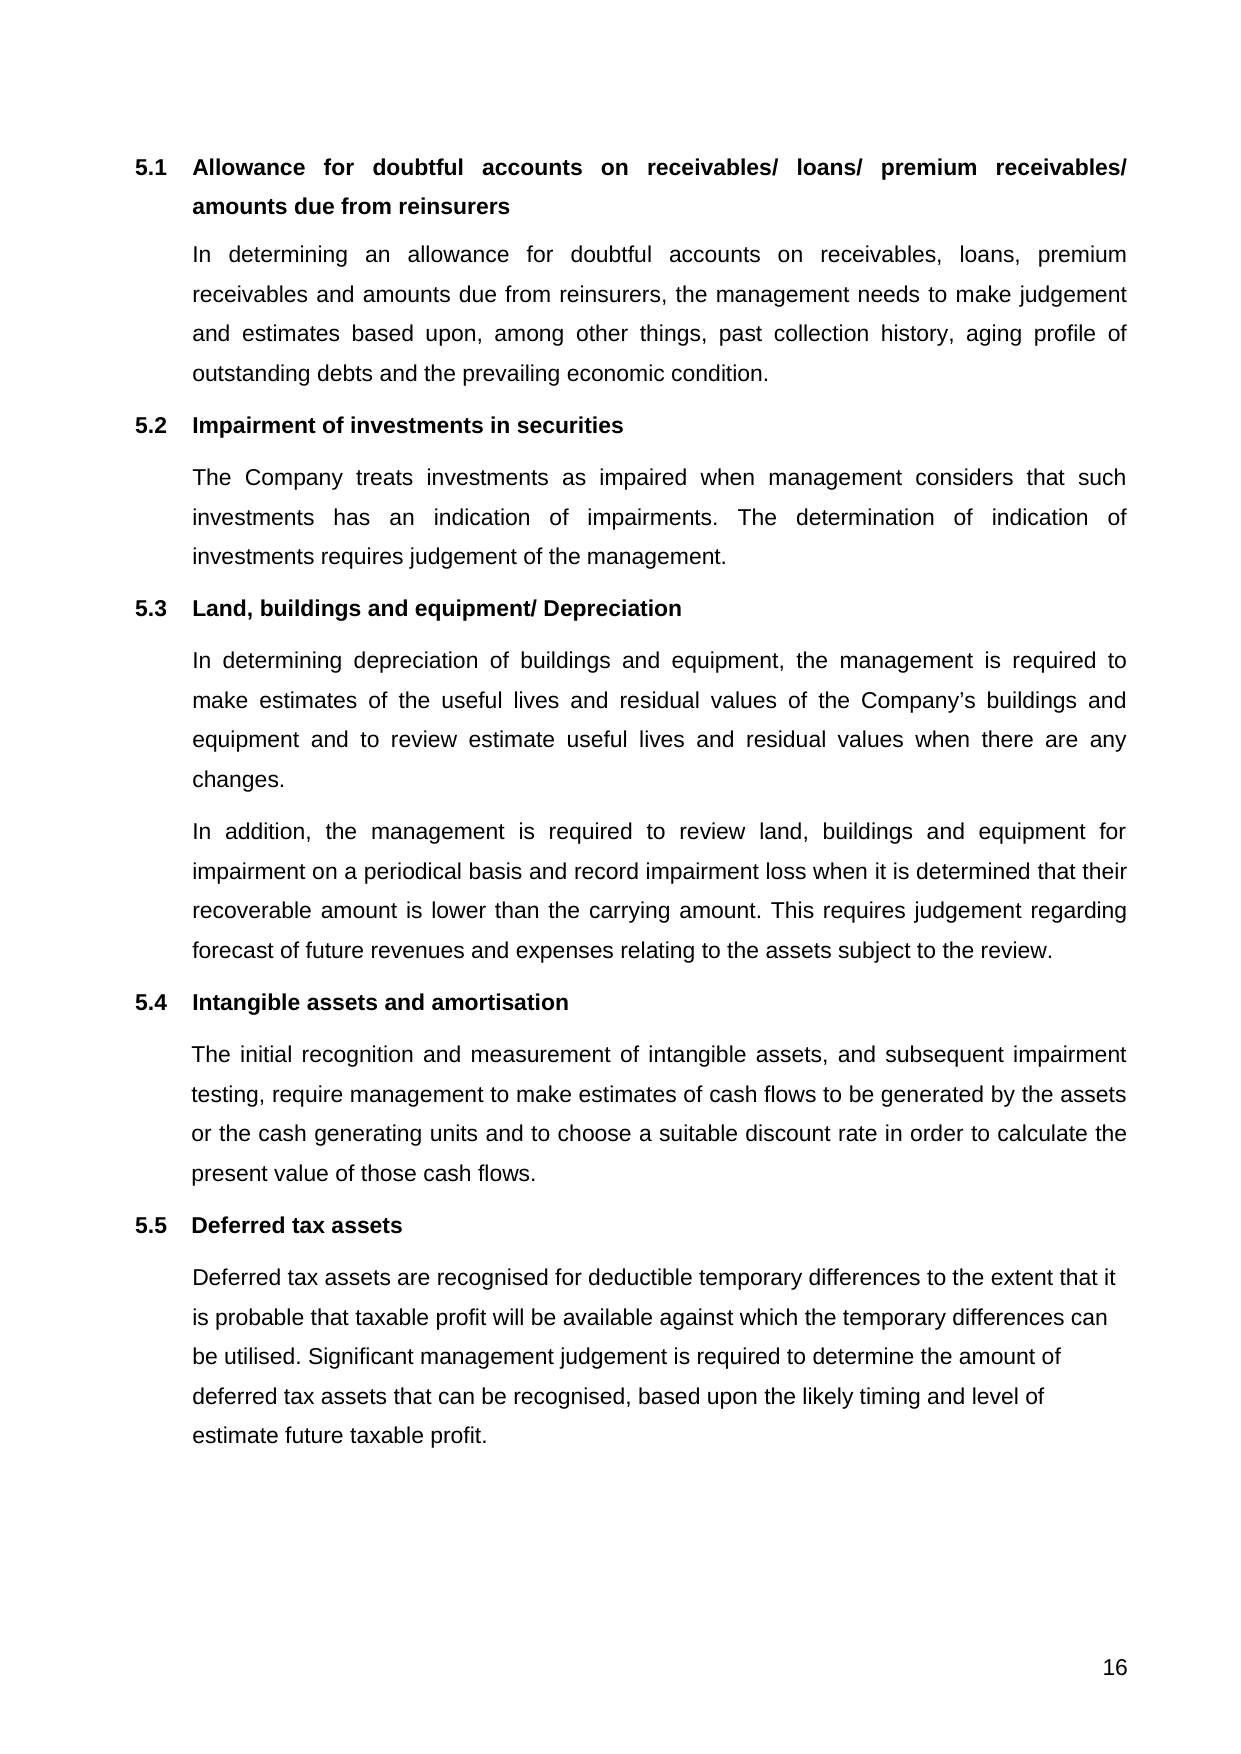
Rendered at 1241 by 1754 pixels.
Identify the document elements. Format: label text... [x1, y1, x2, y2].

text 5.2 Impairment of investments in securities [135, 402, 1128, 441]
text 5.5 Deferred tax assets [135, 1202, 1128, 1241]
text 5.3 Land, buildings and equipment/ Depreciation [135, 585, 1128, 624]
text The Company treats investments as impaired when management considers that such investments has an indication of impairments. The determination of indication of investments requires judgement of the management. [192, 454, 1128, 572]
text In determining an allowance for doubtful accounts on receivables, loans, premium receivables and amounts due from reinsurers, the management needs to make judgement and estimates based upon, among other things, past collection history, aging profile of outstanding debts and the prevailing economic condition. [192, 231, 1128, 389]
text In addition, the management is required to review land, buildings and equipment for impairment on a periodical basis and record impairment loss when it is determined that their recoverable amount is lower than the carrying amount. This requires judgement regarding forecast of future revenues and expenses relating to the assets subject to the review. [192, 808, 1128, 966]
text In determining depreciation of buildings and equipment, the management is required to make estimates of the useful lives and residual values of the Company’s buildings and equipment and to review estimate useful lives and residual values when there are any changes. [192, 637, 1128, 795]
text 5.1 Allowance for doubtful accounts on receivables/ loans/ premium receivables/ amounts due from reinsurers [135, 143, 1128, 222]
text The initial recognition and measurement of intangible assets, and subsequent impairment testing, require management to make estimates of cash flows to be generated by the assets or the cash generating units and to choose a suitable discount rate in order to calculate the present value of those cash flows. [191, 1031, 1128, 1189]
text 5.4 Intangible assets and amortisation [135, 979, 1128, 1018]
text Deferred tax assets are recognised for deductible temporary differences to the extent that it is probable that taxable profit will be available against which the temporary differences can be utilised. Significant management judgement is required to determine the amount of deferred tax assets that can be recognised, based upon the likely timing and level of estimate future taxable profit. [192, 1254, 1128, 1452]
